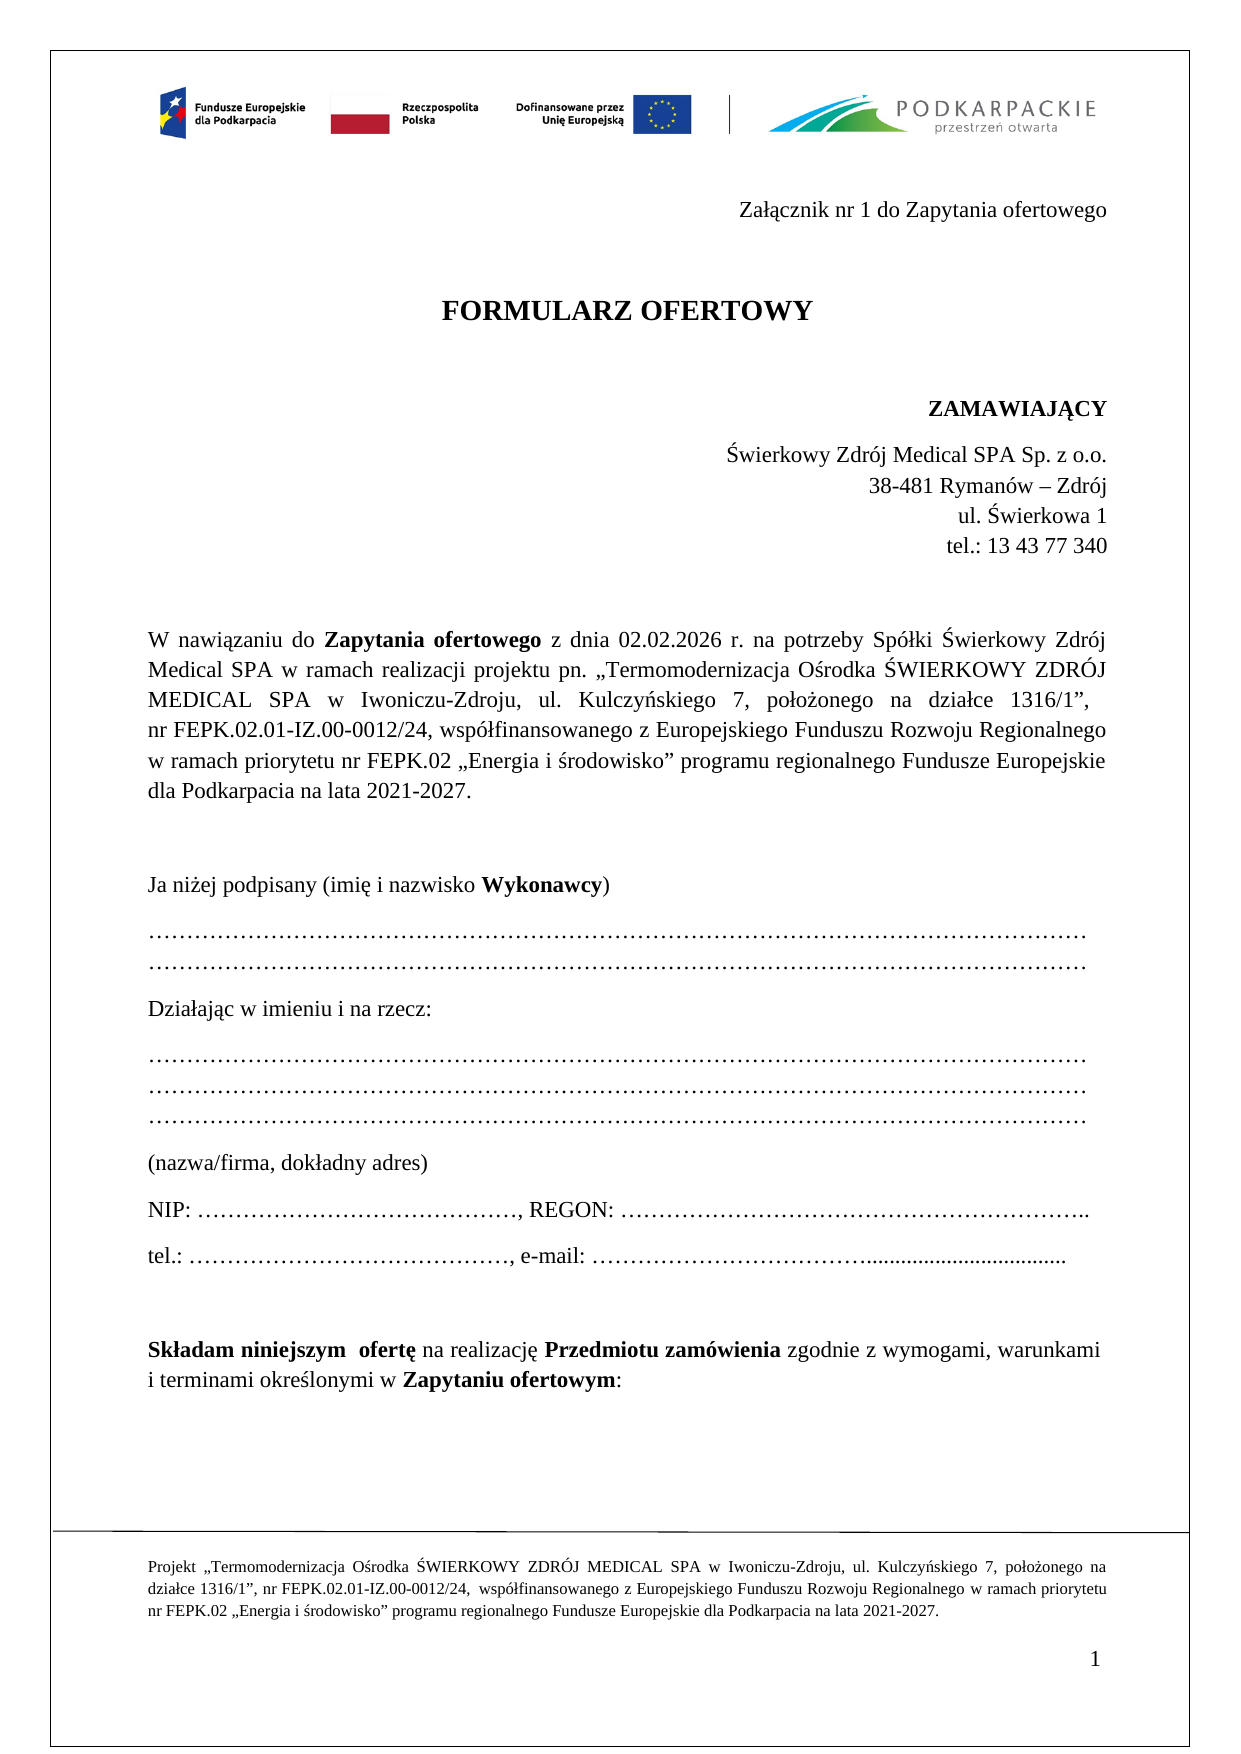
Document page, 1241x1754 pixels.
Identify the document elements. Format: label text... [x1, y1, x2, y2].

text Załącznik nr 1 do Zapytania ofertowego [148, 196, 1107, 222]
text Ja niżej podpisany (imię i nazwisko Wykonawcy) [148, 871, 1107, 897]
text Świerkowy Zdrój Medical SPA Sp. z o.o. 38-481 Rymanów – Zdrój ul. Świerkowa 1 tel.: 13 43 77 340 [148, 442, 1107, 558]
text NIP: ……………………………………, REGON: …………………………………………………….. [148, 1196, 1107, 1222]
text ZAMAWIAJĄCY [148, 395, 1107, 421]
text Działając w imieniu i na rzecz: [148, 995, 1107, 1021]
text Składam niniejszym ofertę na realizację Przedmiotu zamówienia zgodnie z wymogami, warunkami i terminami określonymi w Zapytaniu ofertowym: [148, 1336, 1107, 1393]
text (nazwa/firma, dokładny adres) [148, 1149, 1107, 1175]
text tel.: ……………………………………, e-mail: ………………………………................................... [148, 1243, 1107, 1269]
text W nawiązaniu do Zapytania ofertowego z dnia 02.02.2026 r. na potrzeby Spółki Świerkowy Zdrój Medical SPA w ramach realizacji projektu pn. „Termomodernizacja Ośrodka ŚWIERKOWY ZDRÓJ MEDICAL SPA w Iwoniczu-Zdroju, ul. Kulczyńskiego 7, położonego na działce 1316/1”, nr FEPK.02.01-IZ.00-0012/24, współfinansowanego z Europejskiego Funduszu Rozwoju Regionalnego w ramach priorytetu nr FEPK.02 „Energia i środowisko” programu regionalnego Fundusze Europejskie dla Podkarpacia na lata 2021-2027. [148, 626, 1107, 803]
picture [147, 73, 1108, 152]
text ……………………………………………………………………………………………………………………………………………………………………………………………………………………………………………………………………………………………………………………………………… [148, 1042, 1107, 1128]
text ………………………………………………………………………………………………………………………………………………………………………………………………………………………… [148, 918, 1107, 974]
text FORMULARZ OFERTOWY [148, 293, 1107, 326]
